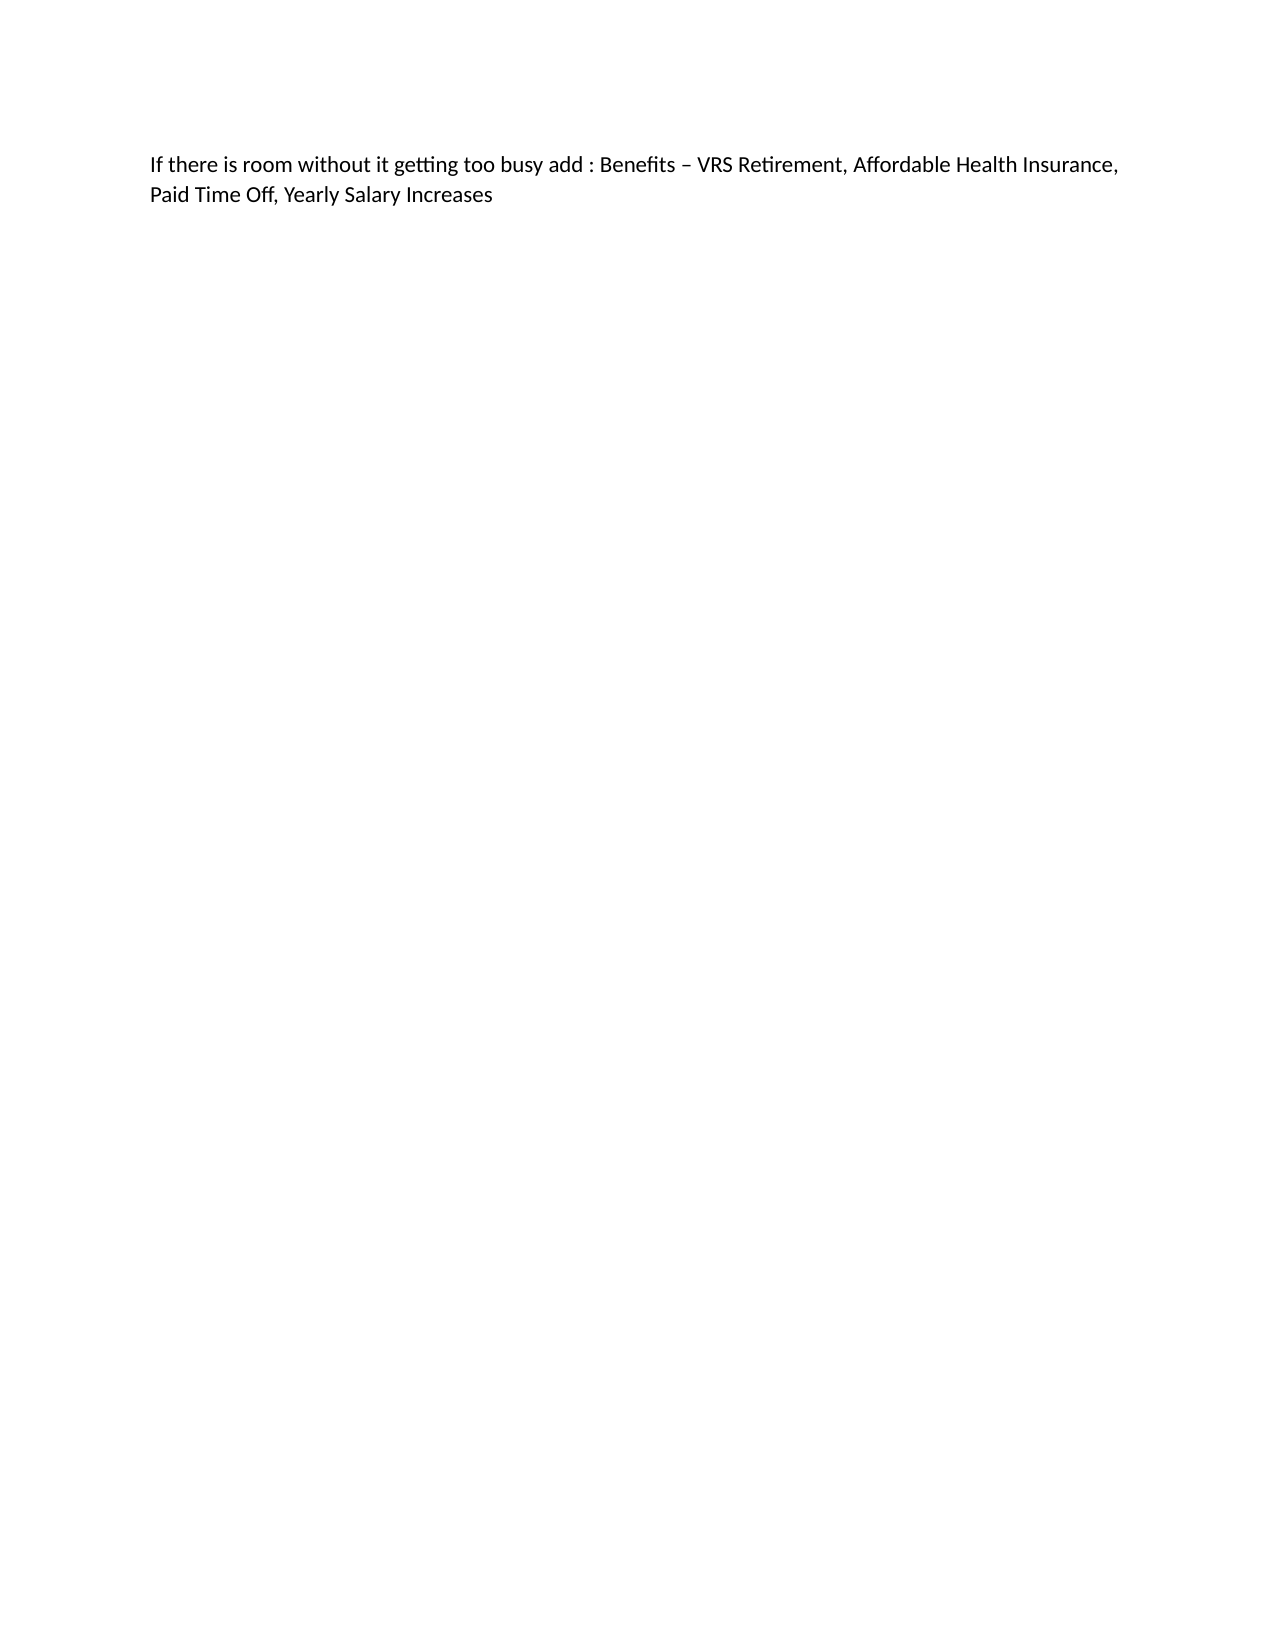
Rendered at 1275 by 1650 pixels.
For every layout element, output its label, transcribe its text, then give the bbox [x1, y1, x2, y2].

text If there is room without it getting too busy add : Benefits – VRS Retirement, Affordable Health Insurance, Paid Time Off, Yearly Salary Increases [150, 150, 1125, 208]
